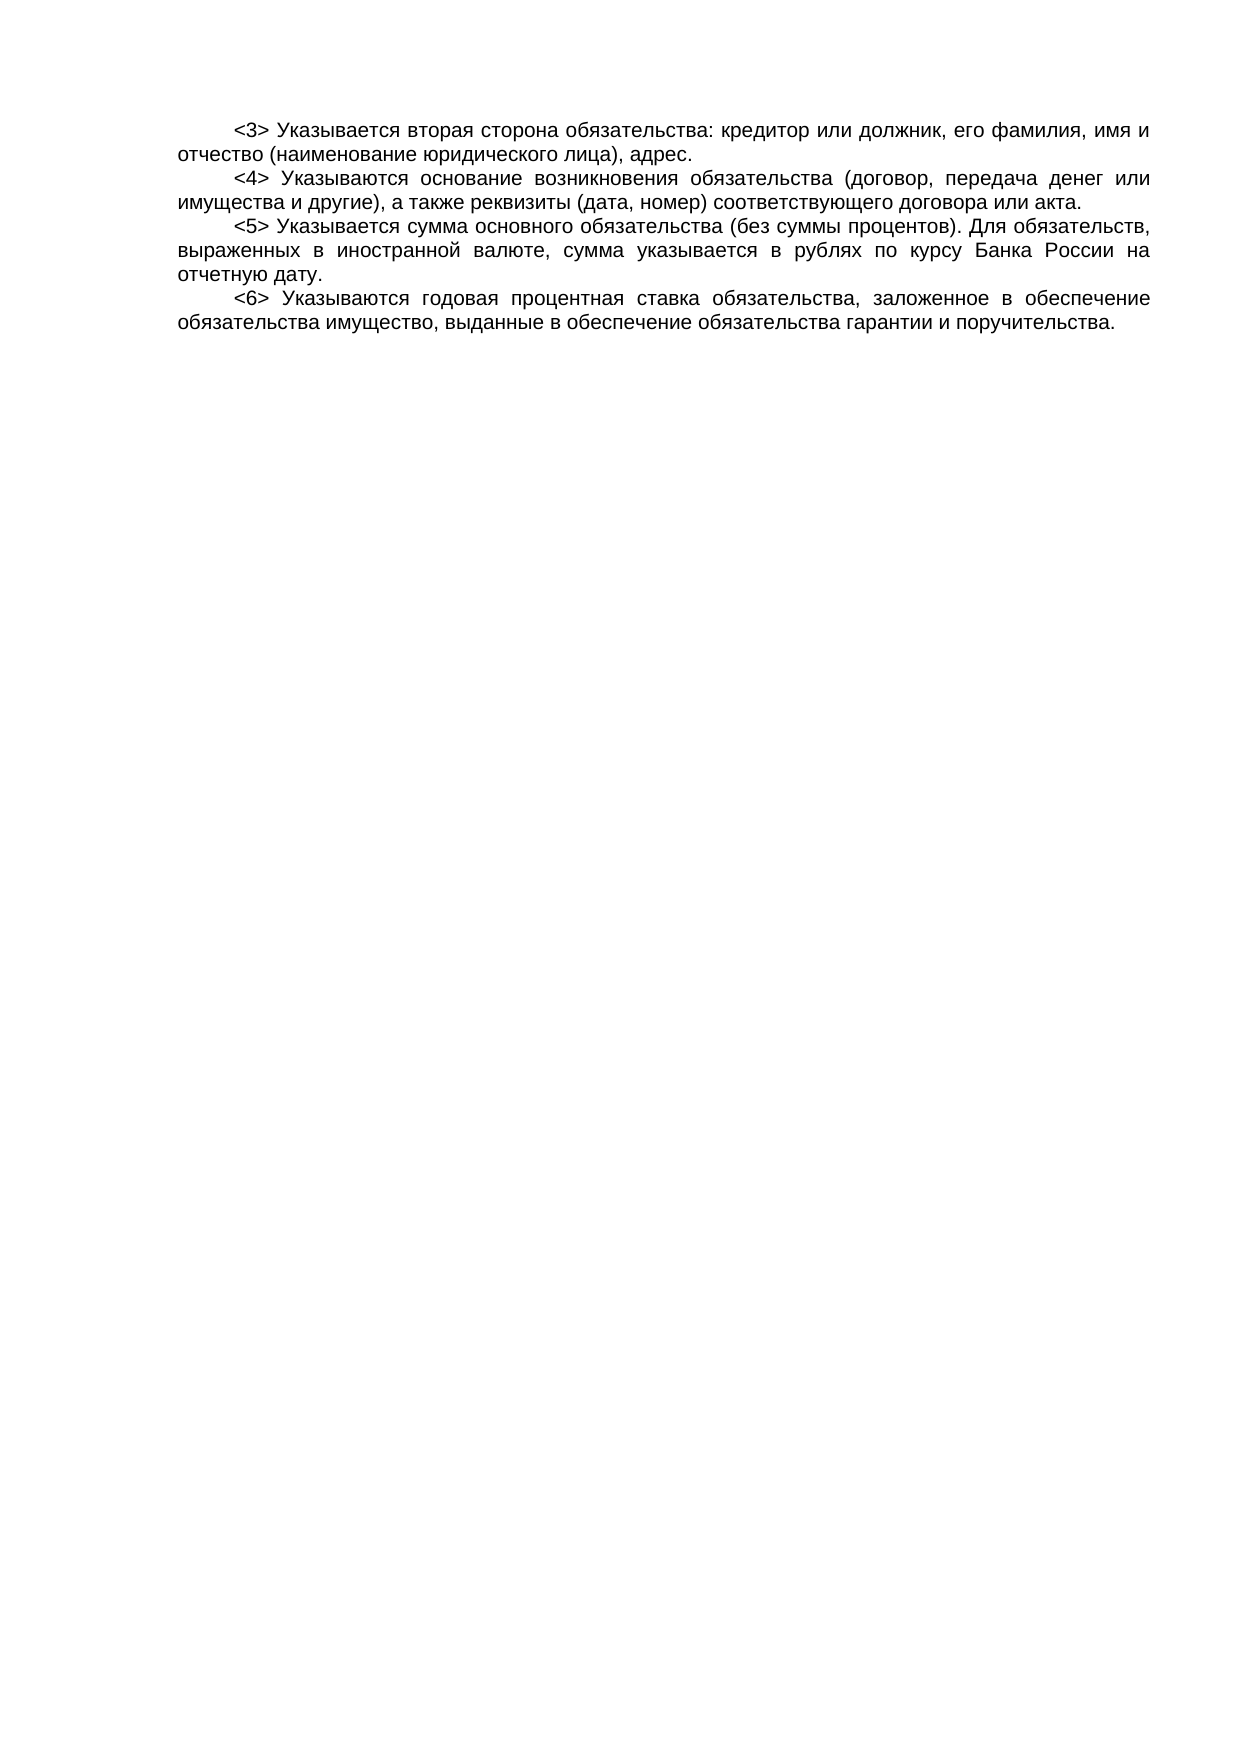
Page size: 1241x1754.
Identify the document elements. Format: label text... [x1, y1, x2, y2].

text <5> Указывается сумма основного обязательства (без суммы процентов). Для обязательств, выраженных в иностранной валюте, сумма указывается в рублях по курсу Банка России на отчетную дату. [177, 214, 1152, 286]
text <3> Указывается вторая сторона обязательства: кредитор или должник, его фамилия, имя и отчество (наименование юридического лица), адрес. [177, 118, 1152, 166]
text <6> Указываются годовая процентная ставка обязательства, заложенное в обеспечение обязательства имущество, выданные в обеспечение обязательства гарантии и поручительства. [177, 286, 1152, 334]
text <4> Указываются основание возникновения обязательства (договор, передача денег или имущества и другие), а также реквизиты (дата, номер) соответствующего договора или акта. [177, 166, 1152, 214]
